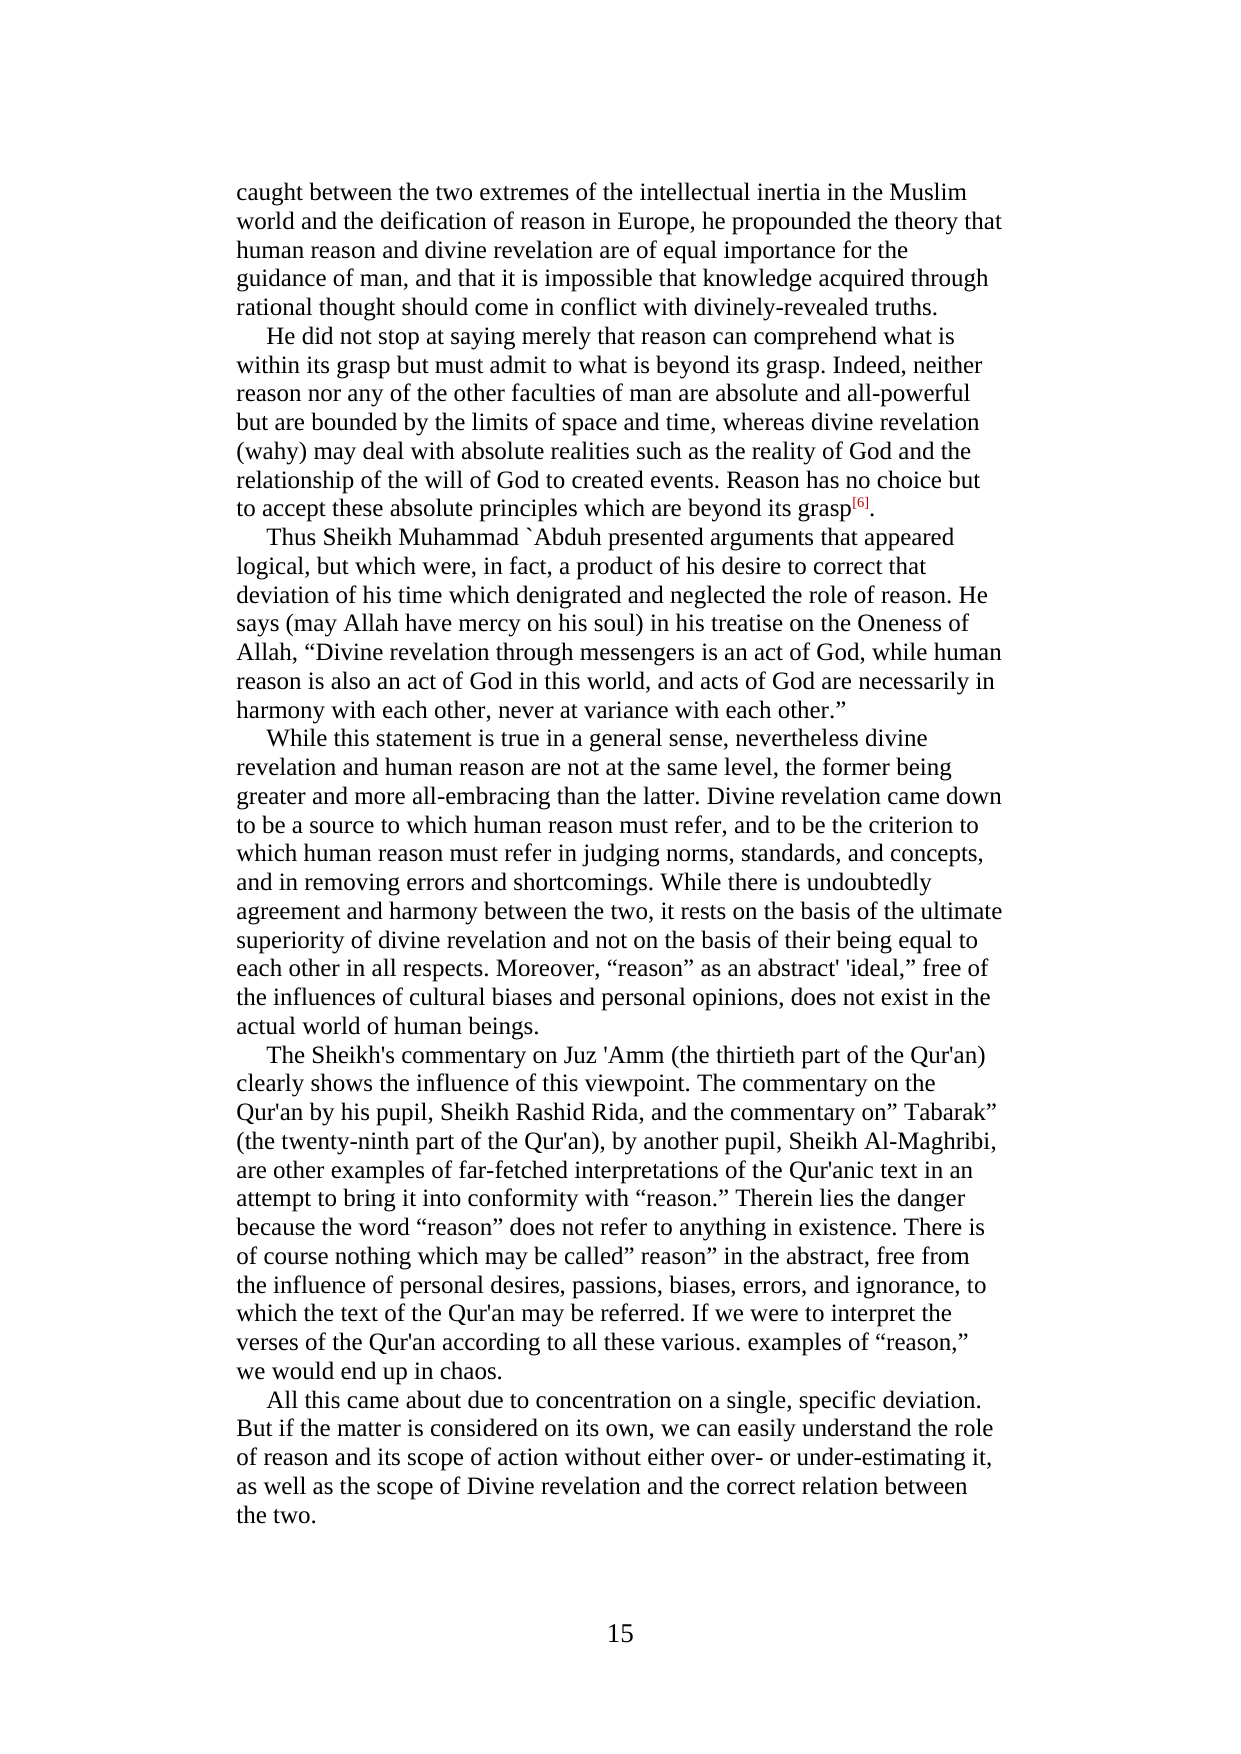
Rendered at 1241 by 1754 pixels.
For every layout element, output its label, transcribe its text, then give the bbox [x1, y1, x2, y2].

text While this statement is true in a general sense, nevertheless divine revelation and human reason are not at the same level, the former being greater and more all-embracing than the latter. Divine revelation came down to be a source to which human reason must refer, and to be the criterion to which human reason must refer in judging norms, standards, and concepts, and in removing errors and shortcomings. While there is undoubtedly agreement and harmony between the two, it rests on the basis of the ultimate superiority of divine revelation and not on the basis of their being equal to each other in all respects. Moreover, “reason” as an abstract' 'ideal,” free of the influences of cultural biases and personal opinions, does not exist in the actual world of human beings. [236, 723, 1004, 1040]
text All this came about due to concentration on a single, specific deviation. But if the matter is considered on its own, we can easily understand the role of reason and its scope of action without either ­over- or under-estimating it, as well as the scope of Divine revelation and the correct relation between the two. [236, 1385, 1004, 1528]
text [236, 177, 1004, 321]
text Thus Sheikh Muham­mad `Abduh presented arguments that appeared logical, but which were, in fact, a product of his desire to correct that deviation of his time which denigrated and neglected the role of reason. He says (may Allah have mercy on his soul) in his treatise on the Oneness of Allah, “Divine revelation through messengers is an act of God, while human reason is also an act of God in this world, and acts of God are necessarily in harmony with each other, never at variance with each other.” [236, 522, 1004, 723]
text He did not stop at saying merely that reason can comprehend what is within its grasp but must admit to what is beyond its grasp. Indeed, neither reason nor any of the other faculties of man are absolute and all-powerful but are bounded by the limits of space and time, whereas divine revelation (wahy) may deal with absolute realities such as the reality of God and the relationship of the will of God to created events. Reason has no choice but to accept these absolute principles which are beyond its grasp[6]. [236, 321, 1004, 522]
text The Sheikh's commentary on Juz 'Amm (the thirtieth part of the Qur'an) clearly shows the influence of this viewpoint. The commen­tary on the Qur'an by his pupil, Sheikh Rashid Rida, and the commen­tary on” Tabarak” (the twenty-ninth part of the Qur'an), by another pupil, Sheikh Al-Maghribi, are other examples of far-fetched inter­pretations of the Qur'anic text in an attempt to bring it into conformity with “reason.” Therein lies the danger because the word “reason” does not refer to anything in existence. There is of course nothing which may be called” reason” in the abstract, free from the influence of personal desires, passions, biases, errors, and ignorance, to which the text of the Qur'an may be referred. If we were to interpret the verses of the Qur'an according to all these various. examples of “reason,” we would end up in chaos. [236, 1040, 1004, 1385]
